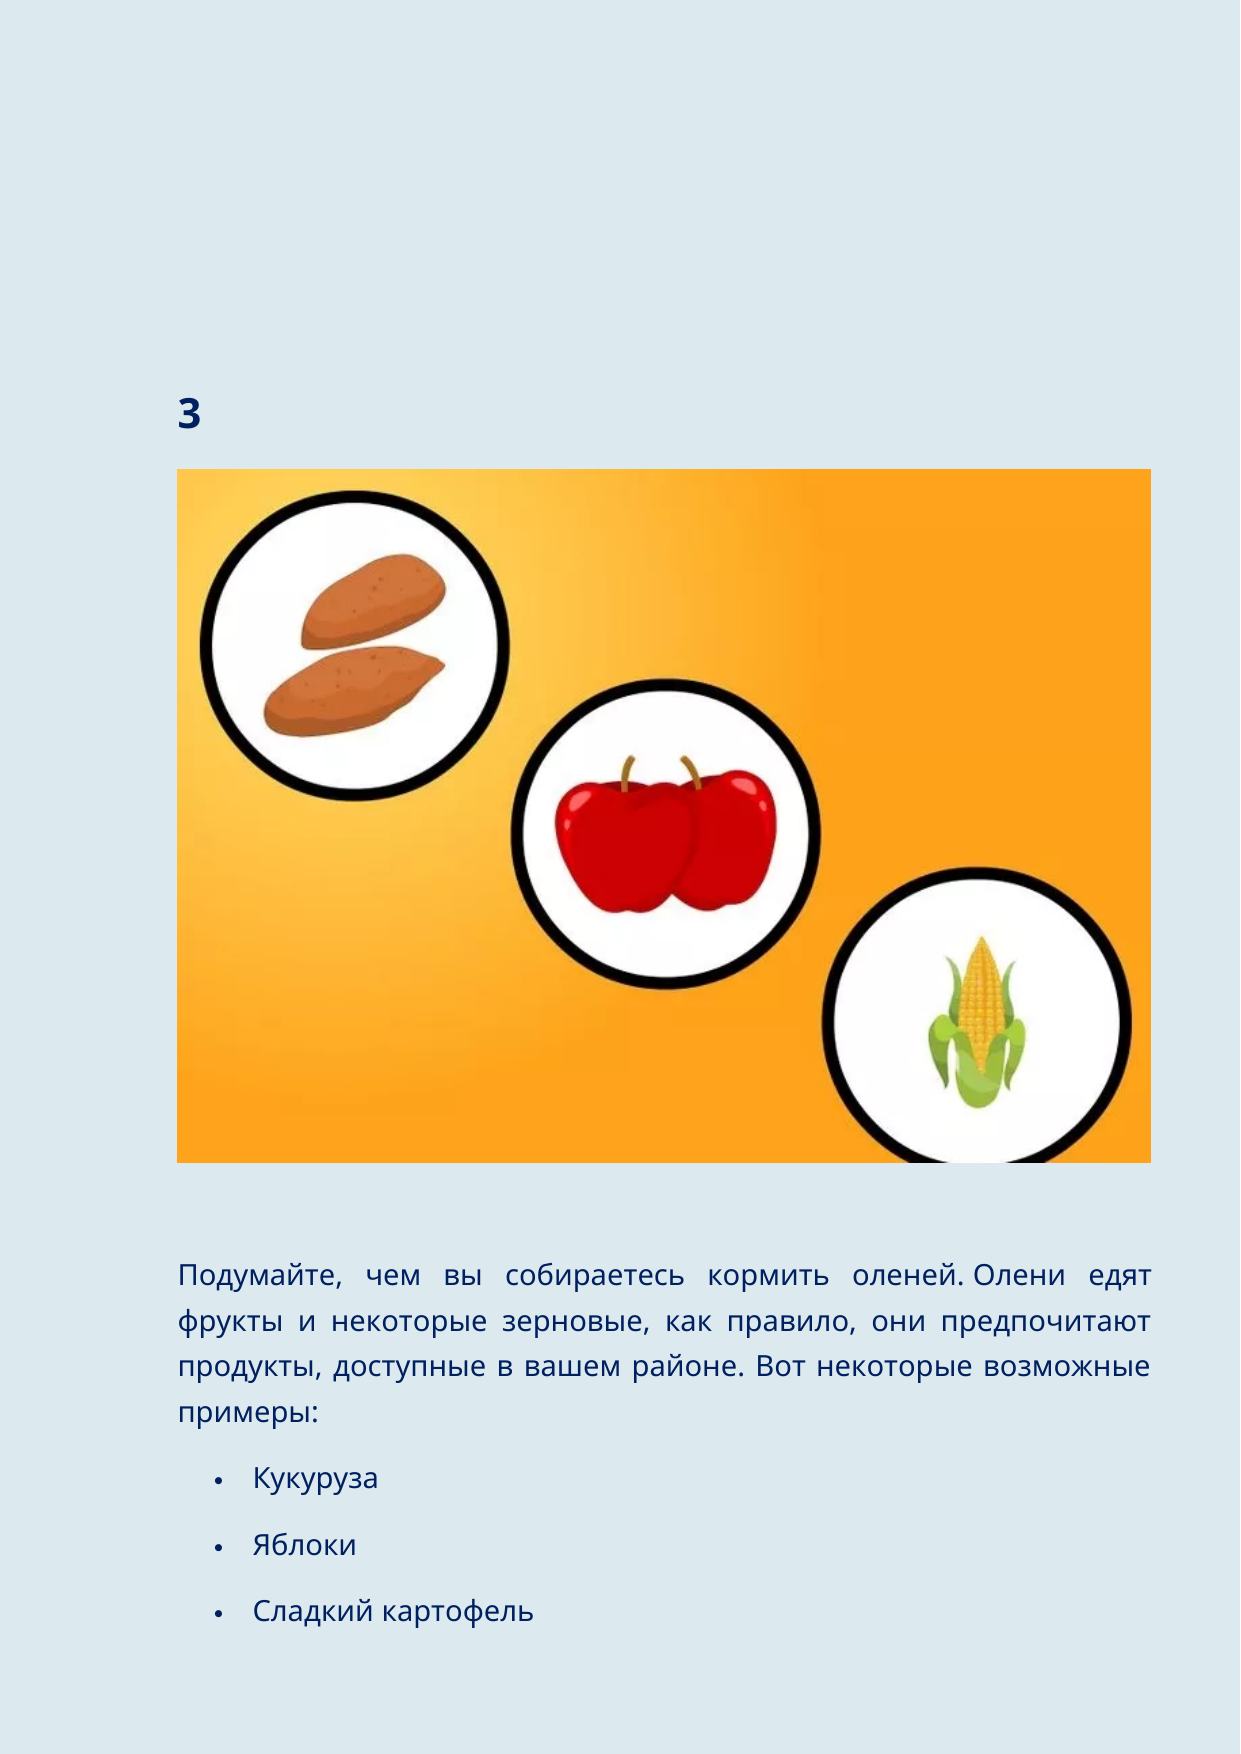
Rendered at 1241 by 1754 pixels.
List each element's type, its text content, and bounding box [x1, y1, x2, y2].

text Подумайте, чем вы собираетесь кормить оленей. Олени едят фрукты и некоторые зерновые, как правило, они предпочитают продукты, доступные в вашем районе. Вот некоторые возможные примеры: [177, 1254, 1152, 1431]
list Яблоки [215, 1524, 1152, 1564]
list Кукуруза [215, 1458, 1152, 1497]
picture [177, 469, 1151, 1163]
list Сладкий картофель [215, 1591, 1152, 1630]
text 3 [177, 384, 1152, 441]
